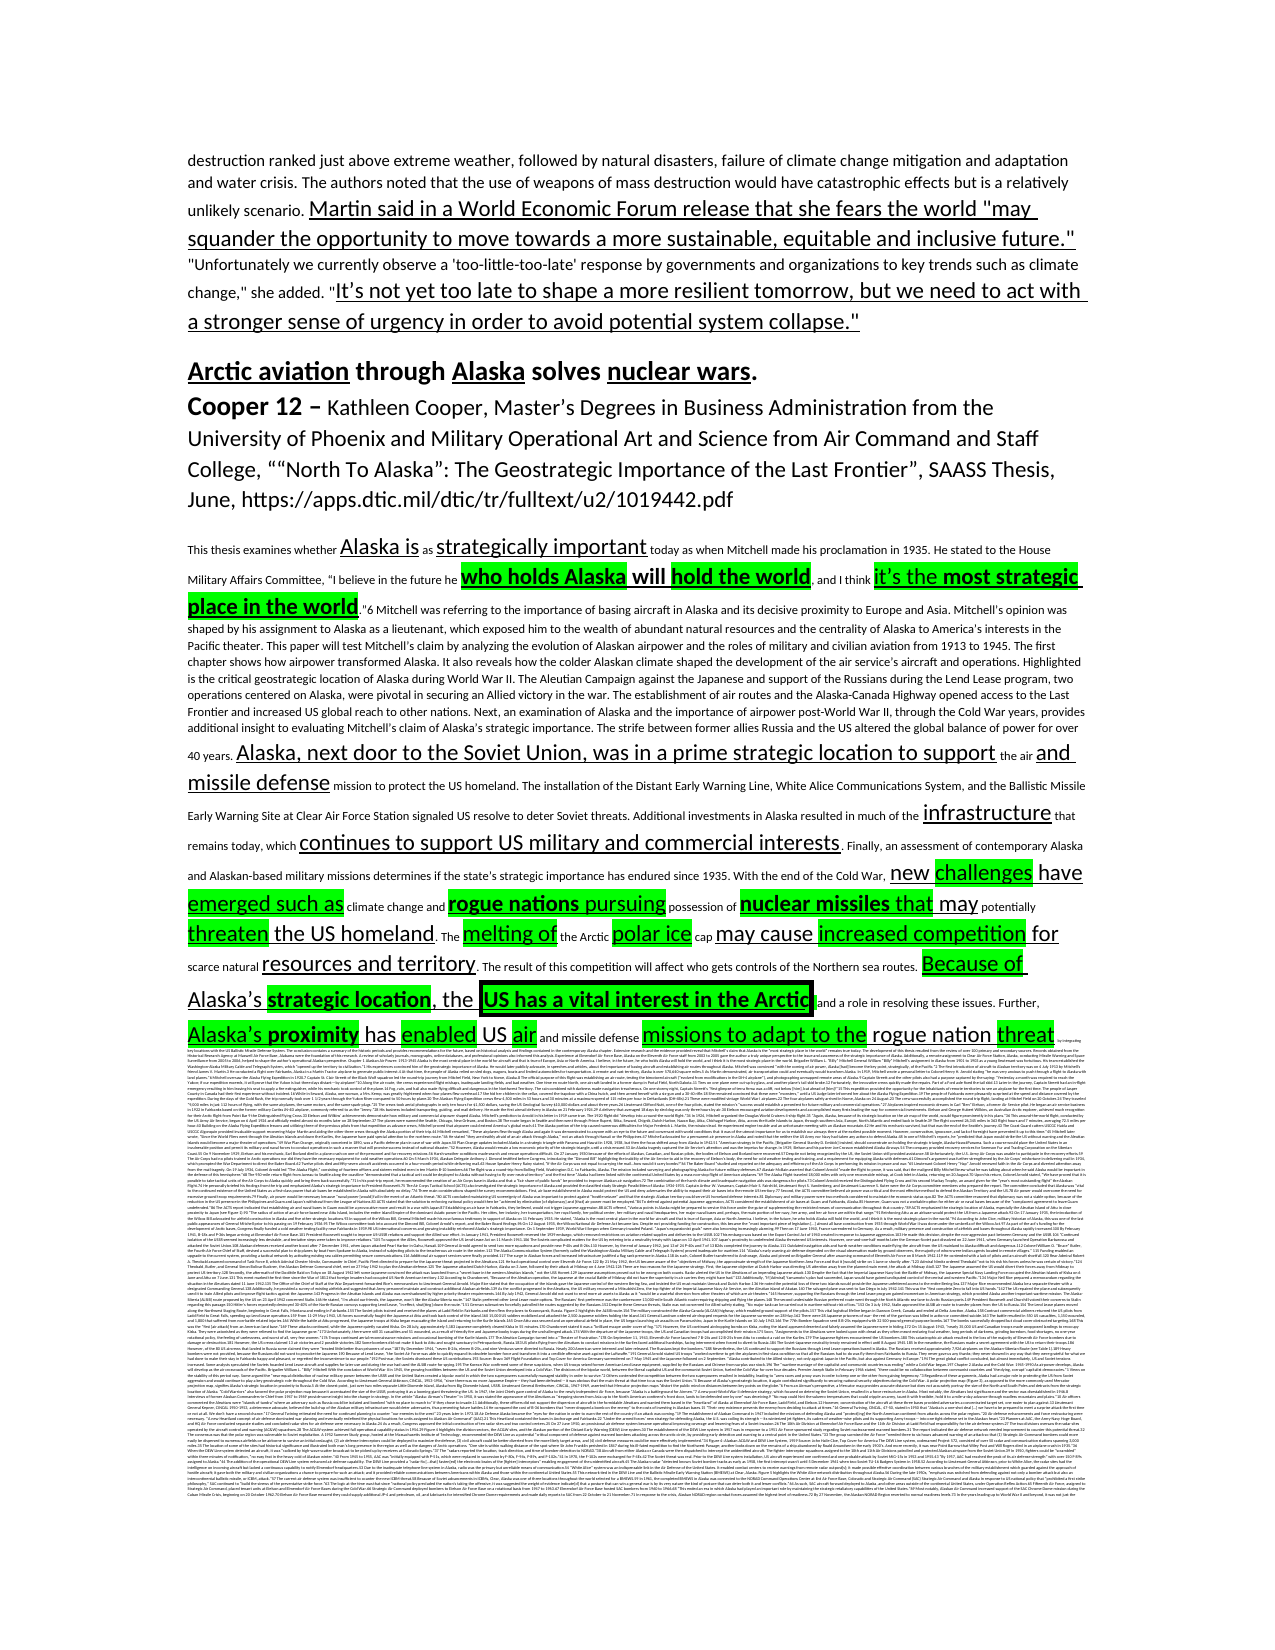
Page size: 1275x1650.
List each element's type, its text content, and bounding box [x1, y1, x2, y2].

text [187, 150, 1087, 335]
subtitle Arctic aviation through Alaska solves nuclear wars. [187, 354, 1087, 387]
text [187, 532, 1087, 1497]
text Cooper 12 – Kathleen Cooper, Master’s Degrees in Business Administration from the University of Phoenix and Military Operational Art and Science from Air Command and Staff College, ““North To Alaska”: The Geostrategic Importance of the Last Frontier”, SAASS Thesis, June, https://apps.dtic.mil/dtic/tr/fulltext/u2/1019442.pdf [187, 389, 1087, 513]
